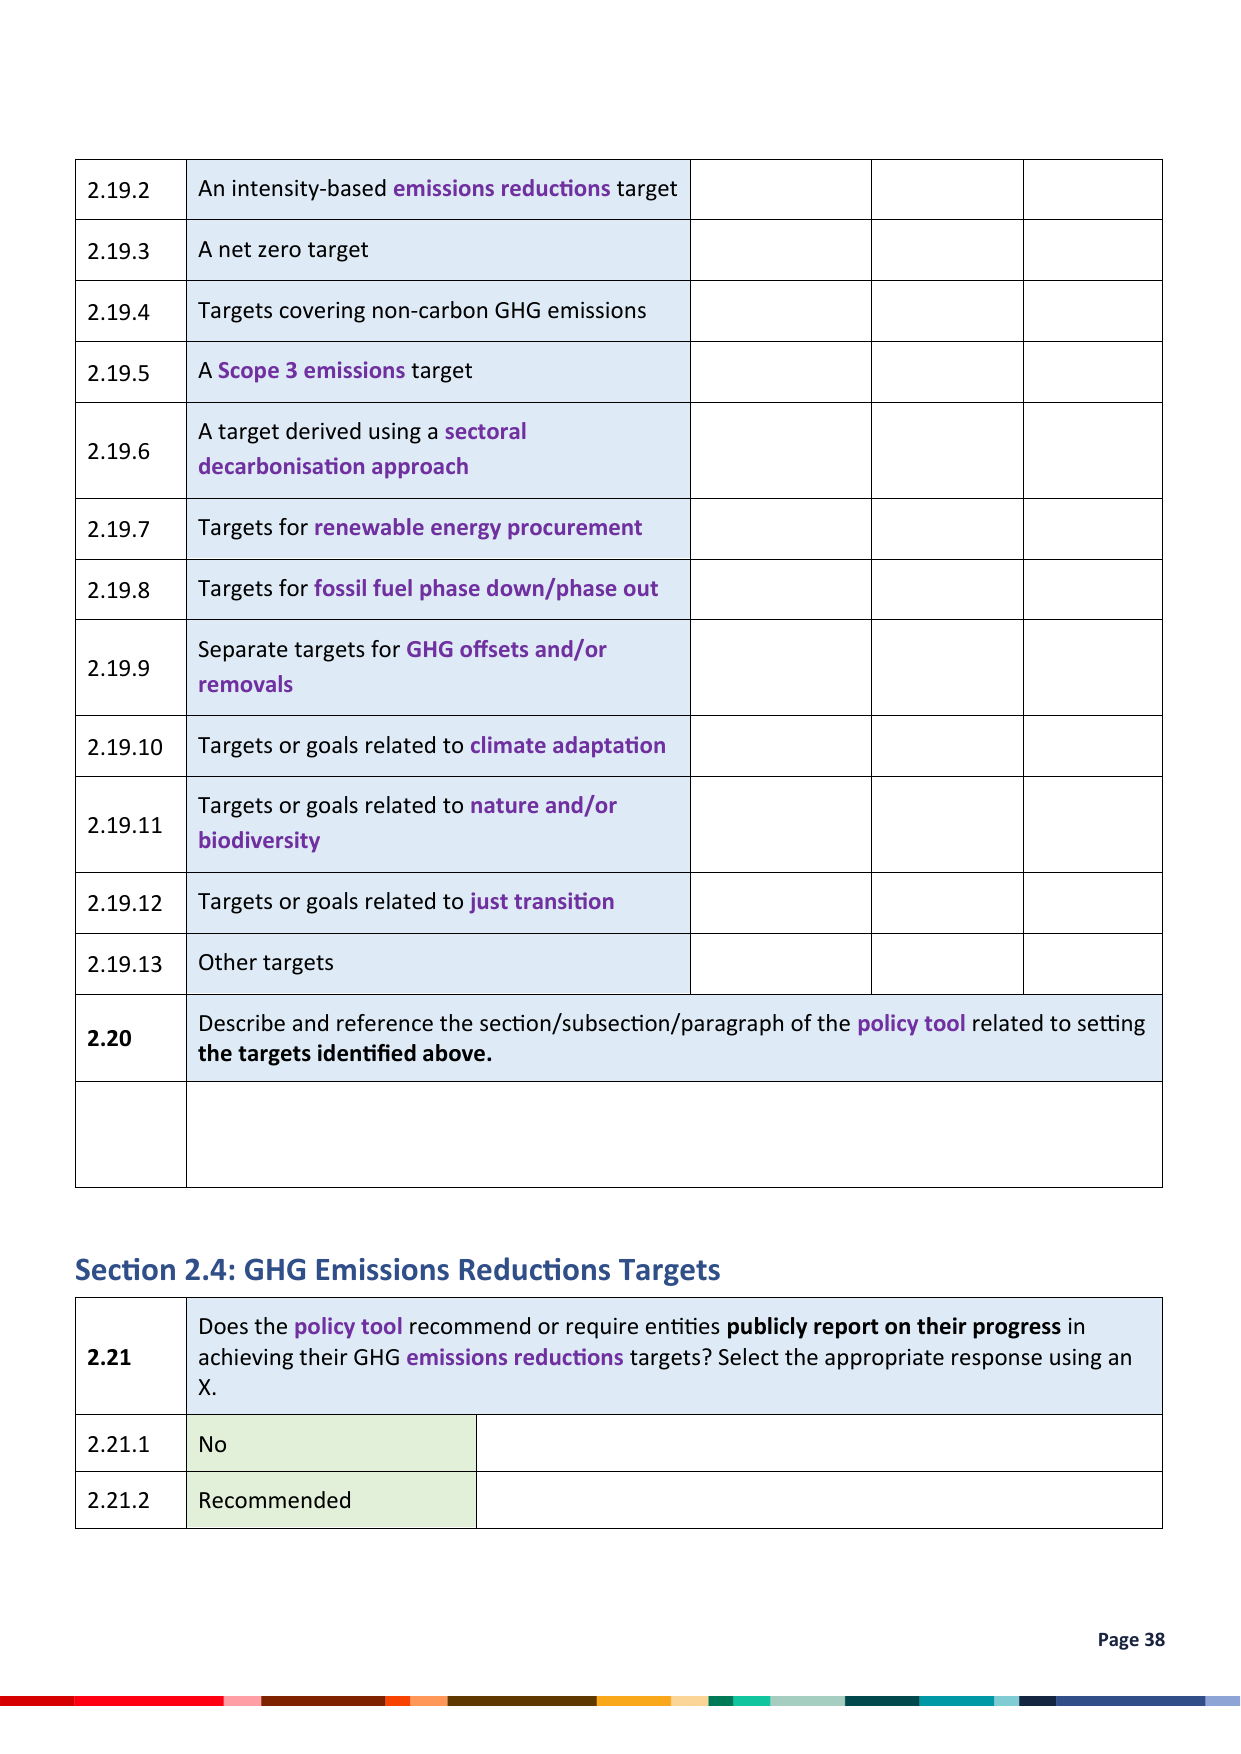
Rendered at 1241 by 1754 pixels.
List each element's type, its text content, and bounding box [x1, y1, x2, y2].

table_cell A target derived using a sectoral decarbonisation approach [187, 403, 690, 498]
table_cell [1024, 499, 1162, 558]
table_cell 2.19.2 [76, 160, 186, 219]
table_cell Describe and reference the section/subsection/paragraph of the policy tool related to setting the targets identified above. [187, 995, 1162, 1081]
table_cell 2.19.9 [76, 620, 186, 715]
table_cell 2.19.11 [76, 777, 186, 872]
table_cell [872, 873, 1023, 933]
table_cell 2.21.1 [76, 1415, 186, 1471]
table_cell [872, 220, 1023, 280]
table_cell No [187, 1415, 476, 1471]
table_cell Targets for fossil fuel phase down/phase out [187, 560, 690, 619]
table_cell 2.20 [76, 995, 186, 1081]
table_cell 2.21.2 [76, 1472, 186, 1527]
table_cell Targets or goals related to just transition [187, 873, 690, 933]
table_cell [872, 560, 1023, 619]
table_cell [872, 499, 1023, 558]
table_cell 2.19.3 [76, 220, 186, 280]
table_cell [1024, 160, 1162, 219]
table_cell [691, 342, 871, 402]
table_cell [872, 342, 1023, 402]
table_cell [691, 873, 871, 933]
table_cell [1024, 716, 1162, 776]
table_cell [691, 403, 871, 498]
table_cell [1024, 777, 1162, 872]
picture [0, 1696, 1241, 1706]
table_cell [691, 281, 871, 341]
table_cell Targets for renewable energy procurement [187, 499, 690, 558]
table_cell [691, 934, 871, 993]
table_cell [477, 1472, 1162, 1527]
table_cell [1024, 560, 1162, 619]
table_cell [477, 1415, 1162, 1471]
table_cell 2.19.13 [76, 934, 186, 993]
table_cell [691, 716, 871, 776]
table_cell Targets covering non-carbon GHG emissions [187, 281, 690, 341]
subtitle Section 2.4: GHG Emissions Reductions Targets [75, 1248, 1165, 1288]
table_cell [1024, 281, 1162, 341]
table_cell [1024, 342, 1162, 402]
table_cell [872, 777, 1023, 872]
table_cell 2.19.7 [76, 499, 186, 558]
table_cell 2.19.4 [76, 281, 186, 341]
table_cell 2.19.12 [76, 873, 186, 933]
table_header Does the policy tool recommend or require entities publicly report on their progress in achieving their GHG emissions reductions targets? Select the appropriate response using an X. [187, 1298, 1162, 1414]
table_cell 2.19.5 [76, 342, 186, 402]
table_cell 2.19.6 [76, 403, 186, 498]
table_cell [187, 1082, 1162, 1187]
table_cell Separate targets for GHG offsets and/or removals [187, 620, 690, 715]
table_cell [872, 716, 1023, 776]
table_cell [1024, 873, 1162, 933]
table_cell [691, 620, 871, 715]
table_cell [872, 403, 1023, 498]
table_cell Other targets [187, 934, 690, 993]
table_cell Targets or goals related to climate adaptation [187, 716, 690, 776]
table_cell [691, 777, 871, 872]
table_cell [691, 560, 871, 619]
table_cell [1024, 220, 1162, 280]
table_cell [76, 1082, 186, 1187]
table_cell [872, 281, 1023, 341]
table_cell [691, 160, 871, 219]
table_cell [872, 620, 1023, 715]
table_cell An intensity-based emissions reductions target [187, 160, 690, 219]
table_cell 2.19.10 [76, 716, 186, 776]
table_cell 2.19.8 [76, 560, 186, 619]
table_cell [1024, 620, 1162, 715]
table_cell A net zero target [187, 220, 690, 280]
table_cell [691, 220, 871, 280]
table_cell [1024, 403, 1162, 498]
table_cell [872, 160, 1023, 219]
table_cell [691, 499, 871, 558]
table_cell [1024, 934, 1162, 993]
table_cell Recommended [187, 1472, 476, 1527]
table_cell [872, 934, 1023, 993]
table_cell A Scope 3 emissions target [187, 342, 690, 402]
table_cell Targets or goals related to nature and/or biodiversity [187, 777, 690, 872]
table_header 2.21 [76, 1298, 186, 1414]
